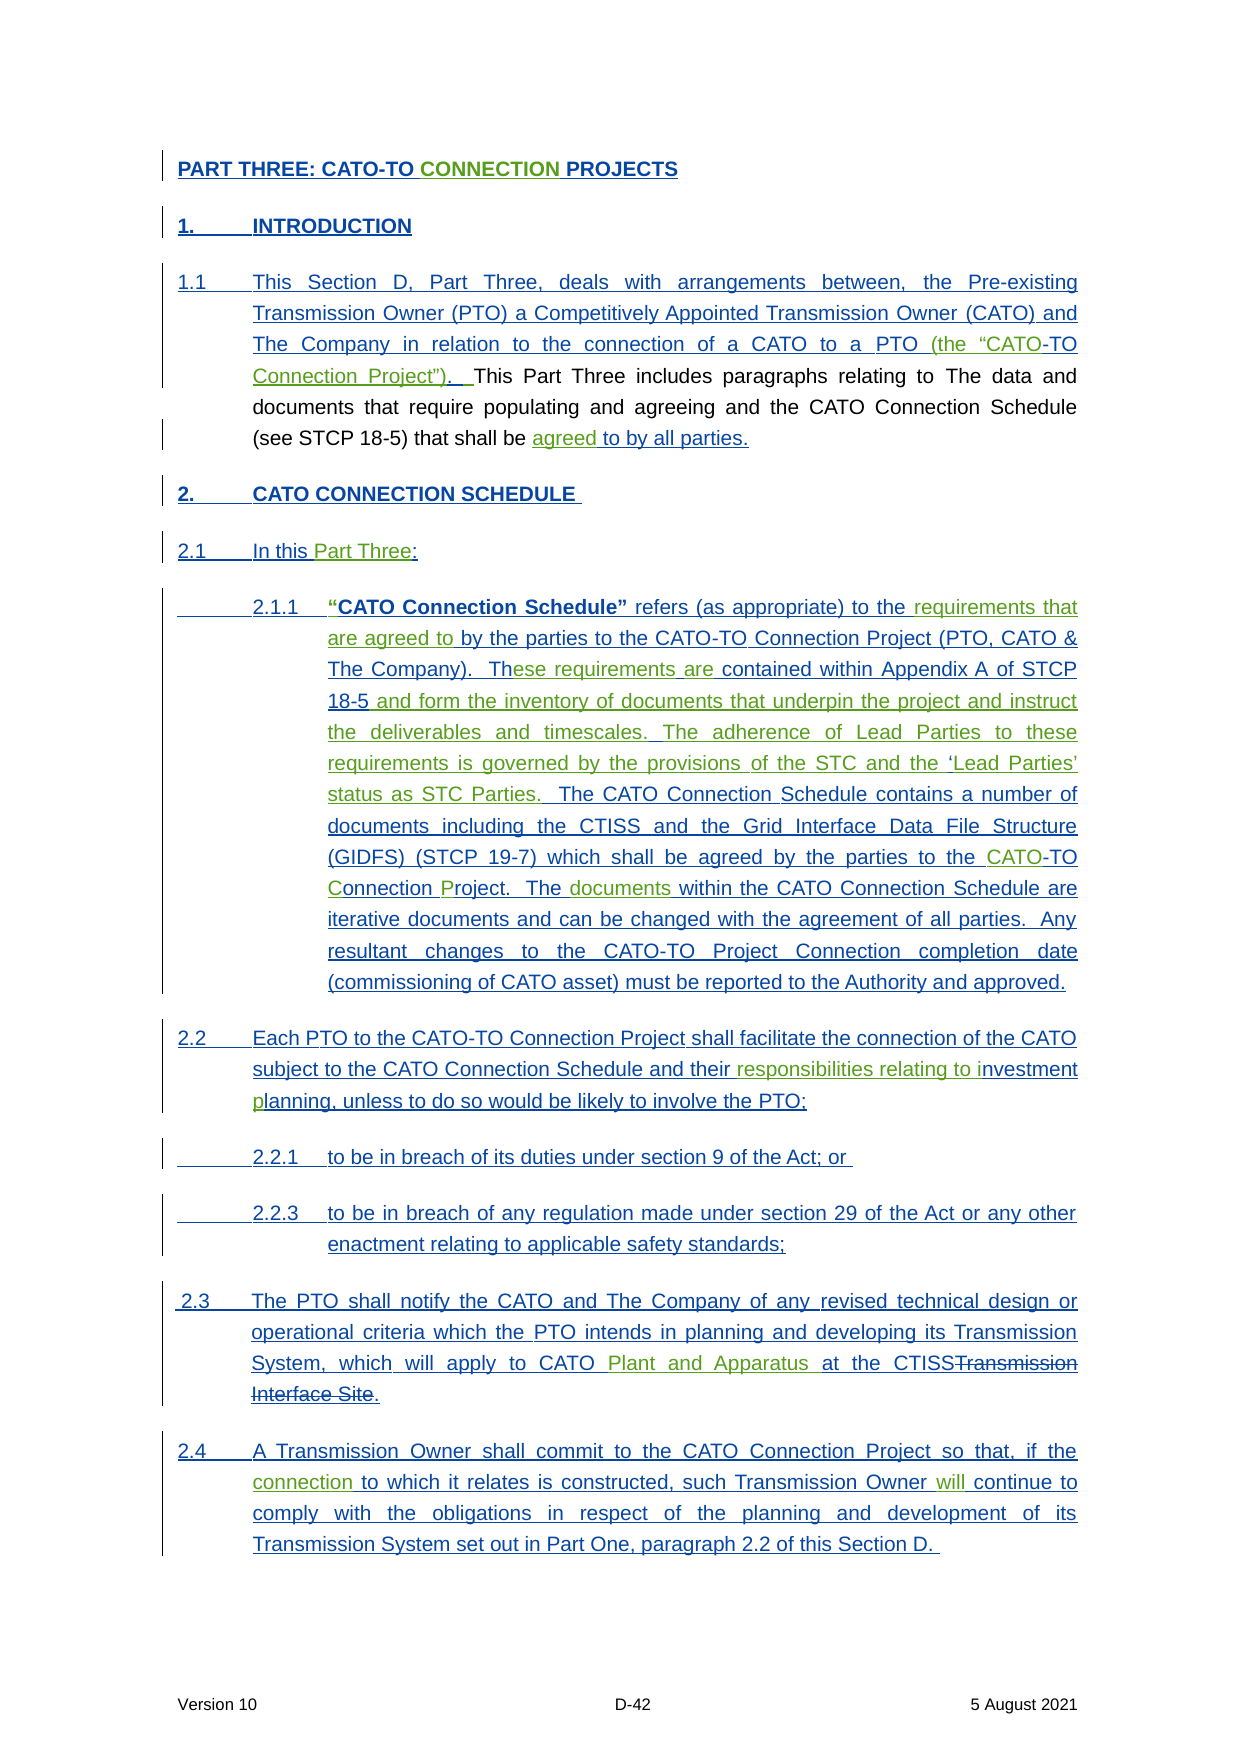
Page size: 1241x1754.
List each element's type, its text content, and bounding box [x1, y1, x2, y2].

text This Part Three includes paragraphs relating to The data and documents that require populating and agreeing and the CATO Connection Schedule (see STCP 18-5) that shall be [177, 292, 1078, 450]
text This Part Three includes paragraphs relating to The data and documents that require populating and agreeing and the CATO Connection Schedule (see STCP 18-5) that shall be [177, 262, 1078, 291]
